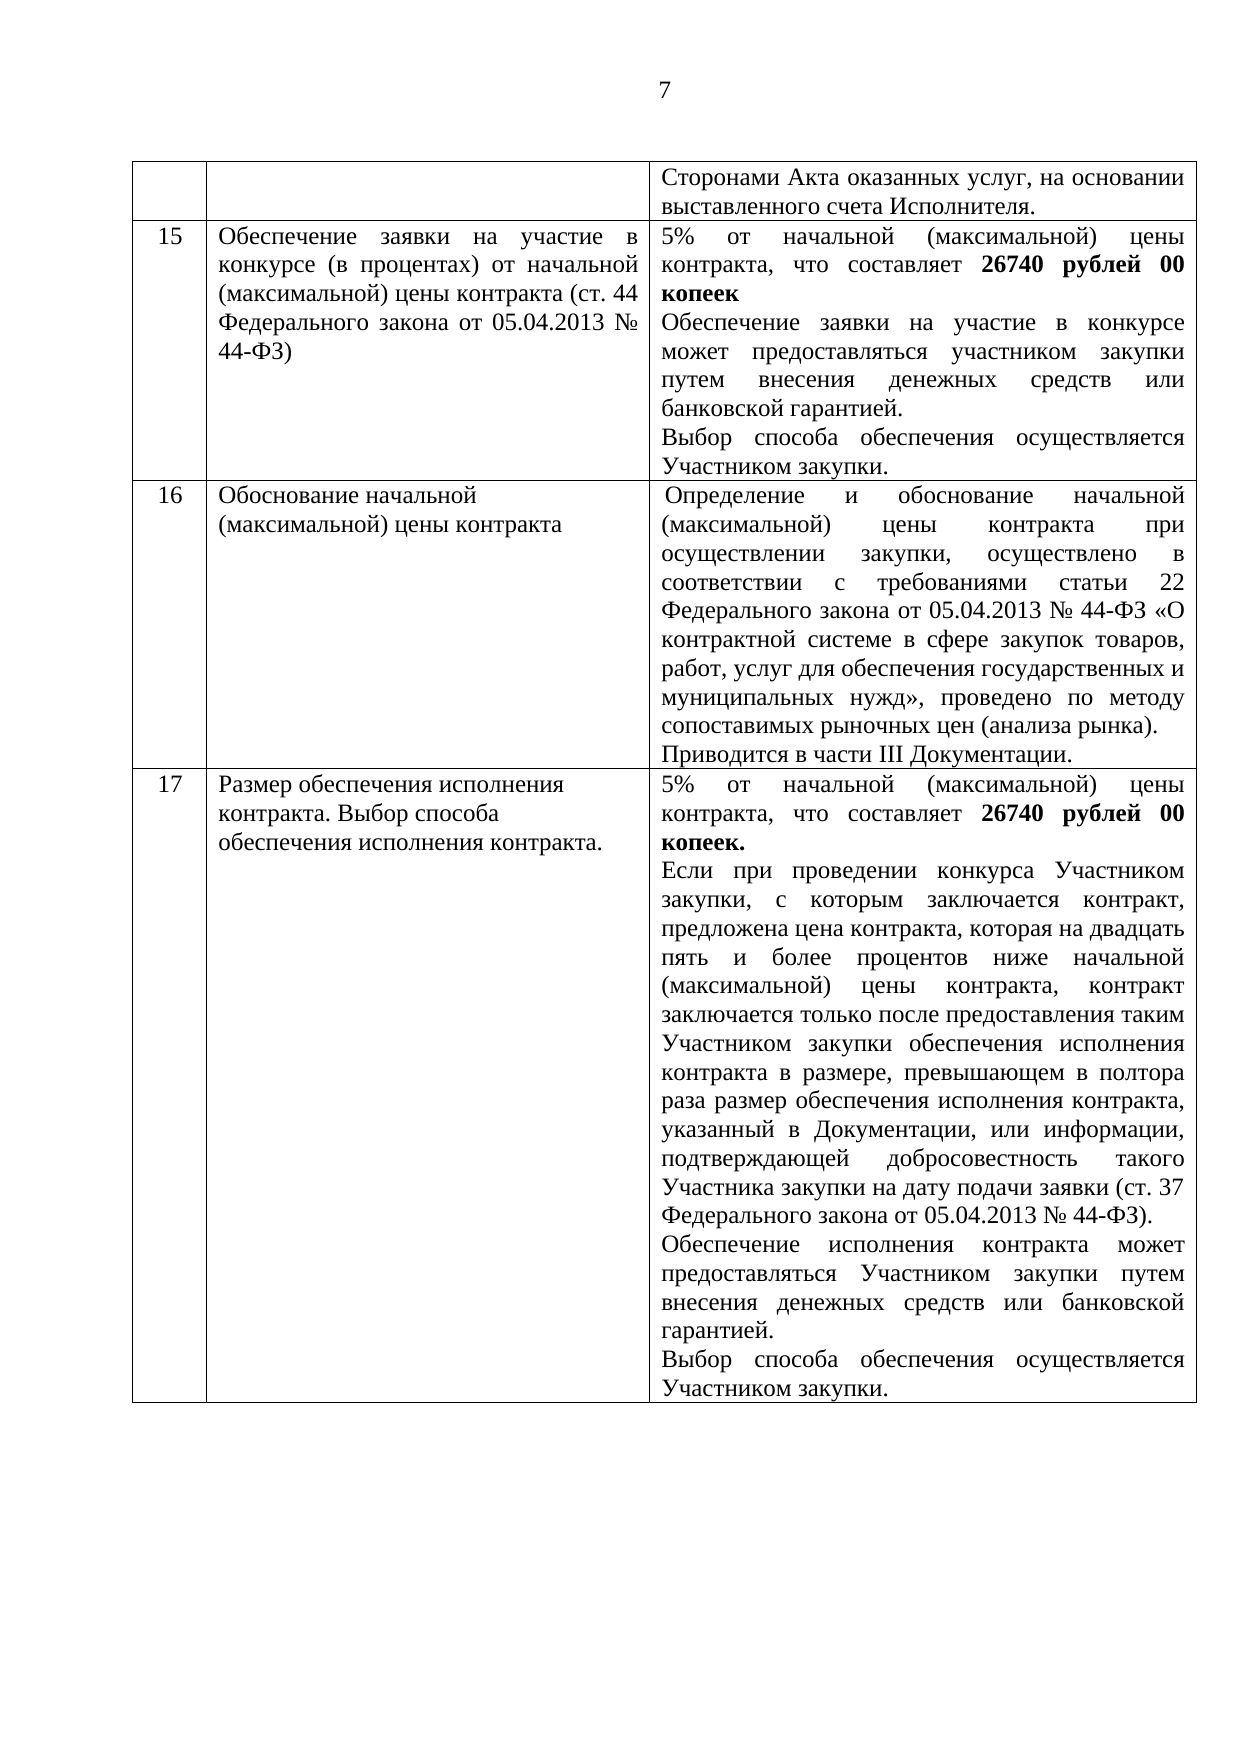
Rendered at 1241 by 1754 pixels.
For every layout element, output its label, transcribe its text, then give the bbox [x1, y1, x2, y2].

table_cell Обоснование начальной (максимальной) цены контракта [207, 481, 649, 768]
table_cell 5% от начальной (максимальной) цены контракта, что составляет 26740 рублей 00 копеек Обеспечение заявки на участие в конкурсе может предоставляться участником закупки путем внесения денежных средств или банковской гарантией. Выбор способа обеспечения осуществляется Участником закупки. [650, 221, 1196, 479]
table_cell 16 [133, 481, 206, 768]
table_cell Обеспечение заявки на участие в конкурсе (в процентах) от начальной (максимальной) цены контракта (ст. 44 Федерального закона от 05.04.2013 № 44-ФЗ) [207, 221, 649, 479]
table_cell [650, 162, 1196, 220]
table_cell 17 [133, 769, 206, 1402]
table_cell 14 [133, 162, 206, 220]
table_cell 15 [133, 221, 206, 479]
table_cell 5% от начальной (максимальной) цены контракта, что составляет 26740 рублей 00 копеек. Если при проведении конкурса Участником закупки, с которым заключается контракт, предложена цена контракта, которая на двадцать пять и более процентов ниже начальной (максимальной) цены контракта, контракт заключается только после предоставления таким Участником закупки обеспечения исполнения контракта в размере, превышающем в полтора раза размер обеспечения исполнения контракта, указанный в Документации, или информации, подтверждающей добросовестность такого Участника закупки на дату подачи заявки (ст. 37 Федерального закона от 05.04.2013 № 44-ФЗ). Обеспечение исполнения контракта может предоставляться Участником закупки путем внесения денежных средств или банковской гарантией. Выбор способа обеспечения осуществляется Участником закупки. [650, 769, 1196, 1402]
table_cell Определение и обоснование начальной (максимальной) цены контракта при осуществлении закупки, осуществлено в соответствии с требованиями статьи 22 Федерального закона от 05.04.2013 № 44-ФЗ «О контрактной системе в сфере закупок товаров, работ, услуг для обеспечения государственных и муниципальных нужд», проведено по методу сопоставимых рыночных цен (анализа рынка). Приводится в части III Документации. [650, 481, 1196, 768]
table_cell Размер обеспечения исполнения контракта. Выбор способа обеспечения исполнения контракта. [207, 769, 649, 1402]
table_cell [207, 162, 649, 220]
